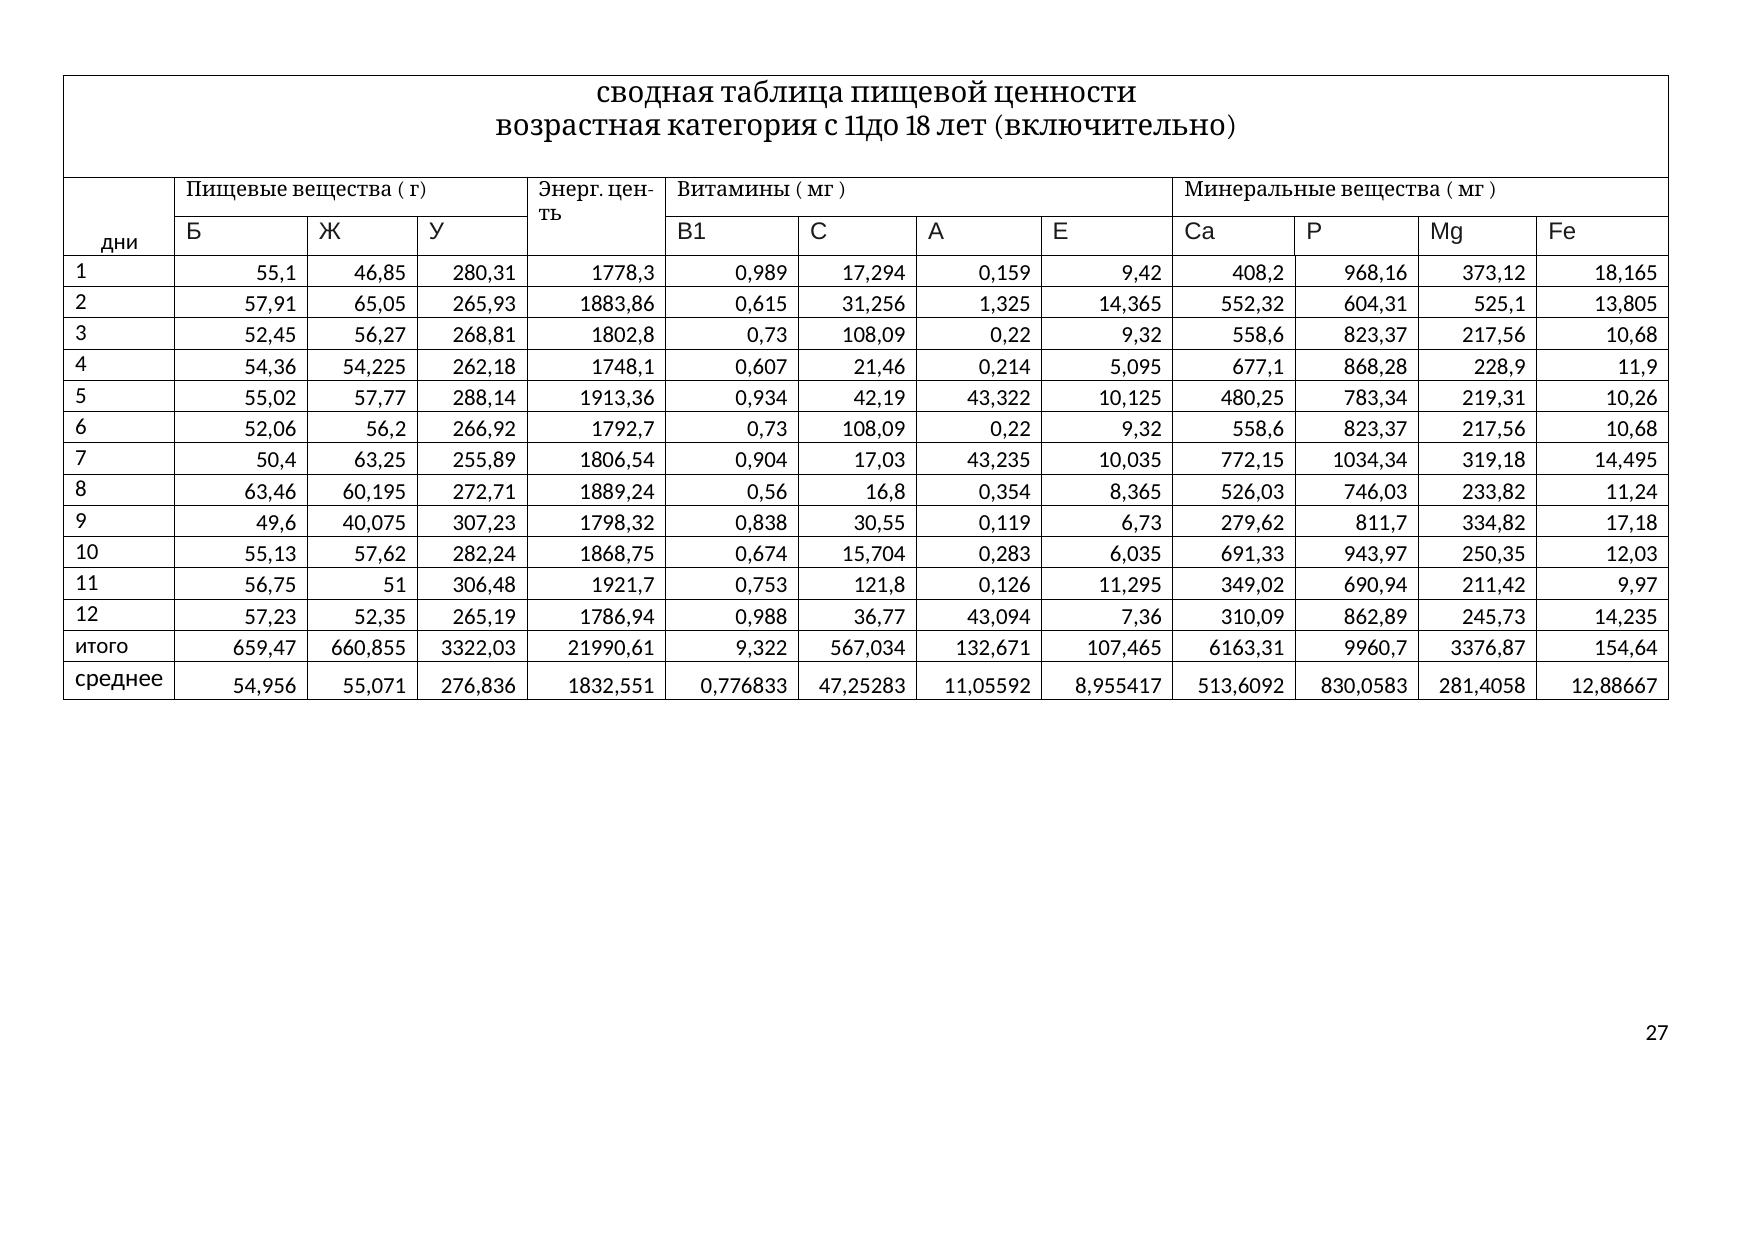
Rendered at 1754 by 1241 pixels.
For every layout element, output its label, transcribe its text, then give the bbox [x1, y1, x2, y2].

table_cell Ca [1173, 217, 1294, 255]
table_cell 0,904 [666, 443, 798, 473]
table_cell А [917, 217, 1041, 255]
table_cell 11 [64, 568, 174, 598]
table_cell 691,33 [1173, 537, 1295, 567]
table_cell 11,295 [1042, 568, 1172, 598]
table_cell 9,322 [666, 631, 798, 661]
table_cell 480,25 [1173, 381, 1295, 411]
table_cell 307,23 [418, 506, 527, 536]
table_cell 310,09 [1173, 600, 1295, 630]
table_cell итого [64, 631, 174, 661]
table_cell 217,56 [1419, 412, 1536, 442]
table_cell 108,09 [799, 412, 916, 442]
table_cell 0,354 [917, 475, 1041, 505]
table_cell 31,256 [799, 287, 916, 317]
table_cell 266,92 [418, 412, 527, 442]
table_cell 52,06 [175, 412, 307, 442]
table_cell 154,64 [1537, 631, 1668, 661]
table_cell 1798,32 [528, 506, 665, 536]
table_cell 55,071 [308, 662, 417, 699]
table_cell 3322,03 [418, 631, 527, 661]
table_cell 1868,75 [528, 537, 665, 567]
table_cell 1832,551 [528, 662, 665, 699]
table_cell 690,94 [1296, 568, 1418, 598]
table_cell 279,62 [1173, 506, 1295, 536]
table_cell 772,15 [1173, 443, 1295, 473]
table_cell У [418, 217, 527, 255]
table_cell 21,46 [799, 350, 916, 380]
table_cell 233,82 [1419, 475, 1536, 505]
table_cell 56,27 [308, 318, 417, 348]
table_cell 604,31 [1296, 287, 1418, 317]
table_cell 219,31 [1419, 381, 1536, 411]
table_cell 43,322 [917, 381, 1041, 411]
table_cell 265,93 [418, 287, 527, 317]
table_cell 288,14 [418, 381, 527, 411]
table_cell 0,56 [666, 475, 798, 505]
table_cell 783,34 [1296, 381, 1418, 411]
table_cell 823,37 [1296, 412, 1418, 442]
table_cell 280,31 [418, 256, 527, 286]
table_cell 276,836 [418, 662, 527, 699]
table_cell 54,225 [308, 350, 417, 380]
table_cell 49,6 [175, 506, 307, 536]
table_cell 51 [308, 568, 417, 598]
table_cell 567,034 [799, 631, 916, 661]
table_header сводная таблица пищевой ценности возрастная категория с 11до 18 лет (включительно) [64, 76, 1668, 177]
table_cell 262,18 [418, 350, 527, 380]
table_cell 9 [64, 506, 174, 536]
table_cell 9960,7 [1296, 631, 1418, 661]
table_cell 552,32 [1173, 287, 1295, 317]
table_cell 2 [64, 287, 174, 317]
table_cell 36,77 [799, 600, 916, 630]
table_cell 0,159 [917, 256, 1041, 286]
table_cell 0,22 [917, 318, 1041, 348]
table_cell 6 [64, 412, 174, 442]
table_cell 823,37 [1296, 318, 1418, 348]
table_cell 11,05592 [917, 662, 1041, 699]
table_cell 525,1 [1419, 287, 1536, 317]
table_cell 30,55 [799, 506, 916, 536]
table_cell P [1295, 217, 1418, 255]
table_cell 14,365 [1042, 287, 1172, 317]
table_cell С [799, 217, 916, 255]
table_cell 5 [64, 381, 174, 411]
table_cell 6,035 [1042, 537, 1172, 567]
table_cell 0,214 [917, 350, 1041, 380]
table_cell 108,09 [799, 318, 916, 348]
table_cell 0,674 [666, 537, 798, 567]
table_cell 46,85 [308, 256, 417, 286]
table_cell 47,25283 [799, 662, 916, 699]
table_cell 52,45 [175, 318, 307, 348]
table_cell 17,294 [799, 256, 916, 286]
table_cell 268,81 [418, 318, 527, 348]
table_cell 217,56 [1419, 318, 1536, 348]
table_cell 17,03 [799, 443, 916, 473]
table_cell 17,18 [1537, 506, 1668, 536]
table_cell Е [1042, 217, 1172, 255]
table_cell 228,9 [1419, 350, 1536, 380]
table_cell 42,19 [799, 381, 916, 411]
table_cell 14,235 [1537, 600, 1668, 630]
table_cell 211,42 [1419, 568, 1536, 598]
table_cell 6163,31 [1173, 631, 1295, 661]
table_cell 319,18 [1419, 443, 1536, 473]
table_cell 558,6 [1173, 412, 1295, 442]
table_cell 349,02 [1173, 568, 1295, 598]
table_cell 0,607 [666, 350, 798, 380]
table_cell 968,16 [1296, 256, 1418, 286]
table_cell 10 [64, 537, 174, 567]
table_cell 862,89 [1296, 600, 1418, 630]
table_cell 0,838 [666, 506, 798, 536]
table_cell 5,095 [1042, 350, 1172, 380]
table_cell 57,62 [308, 537, 417, 567]
table_cell Ж [308, 217, 417, 255]
table_cell 830,0583 [1296, 662, 1418, 699]
table_cell 9,32 [1042, 412, 1172, 442]
table_cell 10,68 [1537, 412, 1668, 442]
table_cell 1889,24 [528, 475, 665, 505]
table_cell 265,19 [418, 600, 527, 630]
table_cell 10,035 [1042, 443, 1172, 473]
table_cell 52,35 [308, 600, 417, 630]
table_cell Витамины ( мг ) [666, 178, 1172, 216]
table_cell 6,73 [1042, 506, 1172, 536]
table_cell 12 [64, 600, 174, 630]
table_cell 0,753 [666, 568, 798, 598]
table_cell 1921,7 [528, 568, 665, 598]
table_cell 55,02 [175, 381, 307, 411]
table_cell 8 [64, 475, 174, 505]
table_cell 1 [64, 256, 174, 286]
table_cell 65,05 [308, 287, 417, 317]
table_cell 43,235 [917, 443, 1041, 473]
table_cell Б [175, 217, 307, 255]
table_cell 0,934 [666, 381, 798, 411]
table_cell Пищевые вещества ( г) [175, 178, 527, 216]
table_cell 7,36 [1042, 600, 1172, 630]
table_cell 0,989 [666, 256, 798, 286]
table_cell 272,71 [418, 475, 527, 505]
table_cell 868,28 [1296, 350, 1418, 380]
table_cell Минеральные вещества ( мг ) [1173, 178, 1668, 216]
table_cell 15,704 [799, 537, 916, 567]
table_cell Mg [1419, 217, 1536, 255]
table_cell 3376,87 [1419, 631, 1536, 661]
table_cell 677,1 [1173, 350, 1295, 380]
table_cell 10,26 [1537, 381, 1668, 411]
table_cell 13,805 [1537, 287, 1668, 317]
table_cell 1786,94 [528, 600, 665, 630]
table_cell 16,8 [799, 475, 916, 505]
table_cell 255,89 [418, 443, 527, 473]
table_cell 12,88667 [1537, 662, 1668, 699]
table_cell 0,73 [666, 412, 798, 442]
table_cell 1,325 [917, 287, 1041, 317]
table_cell 43,094 [917, 600, 1041, 630]
table_cell 1913,36 [528, 381, 665, 411]
table_cell 57,77 [308, 381, 417, 411]
table_cell 373,12 [1419, 256, 1536, 286]
table_cell 57,91 [175, 287, 307, 317]
table_cell 1748,1 [528, 350, 665, 380]
table_cell 9,97 [1537, 568, 1668, 598]
table_cell 56,75 [175, 568, 307, 598]
table_cell 513,6092 [1173, 662, 1295, 699]
table_cell 55,1 [175, 256, 307, 286]
table_cell 1806,54 [528, 443, 665, 473]
table_cell 14,495 [1537, 443, 1668, 473]
table_cell 40,075 [308, 506, 417, 536]
table_cell 0,73 [666, 318, 798, 348]
table_cell 281,4058 [1419, 662, 1536, 699]
table_cell 9,32 [1042, 318, 1172, 348]
table_cell 8,365 [1042, 475, 1172, 505]
table_cell 54,36 [175, 350, 307, 380]
table_cell 56,2 [308, 412, 417, 442]
text 27 [75, 1018, 1679, 1046]
table_cell 0,126 [917, 568, 1041, 598]
table_cell 0,22 [917, 412, 1041, 442]
table_cell 10,68 [1537, 318, 1668, 348]
table_cell 0,988 [666, 600, 798, 630]
table_cell 1802,8 [528, 318, 665, 348]
table_cell 63,46 [175, 475, 307, 505]
table_cell 526,03 [1173, 475, 1295, 505]
table_cell 132,671 [917, 631, 1041, 661]
table_cell 57,23 [175, 600, 307, 630]
table_cell В1 [666, 217, 798, 255]
table_cell 10,125 [1042, 381, 1172, 411]
table_cell 1778,3 [528, 256, 665, 286]
table_cell 1883,86 [528, 287, 665, 317]
table_cell 334,82 [1419, 506, 1536, 536]
table_cell 0,776833 [666, 662, 798, 699]
table_cell 0,119 [917, 506, 1041, 536]
table_cell 107,465 [1042, 631, 1172, 661]
table_cell 11,24 [1537, 475, 1668, 505]
table_cell 0,615 [666, 287, 798, 317]
table_cell дни [64, 178, 174, 255]
table_cell 0,283 [917, 537, 1041, 567]
table_cell 54,956 [175, 662, 307, 699]
table_cell 943,97 [1296, 537, 1418, 567]
table_cell 811,7 [1296, 506, 1418, 536]
table_cell 245,73 [1419, 600, 1536, 630]
table_cell 121,8 [799, 568, 916, 598]
table_cell 1034,34 [1296, 443, 1418, 473]
table_cell 18,165 [1537, 256, 1668, 286]
table_cell 660,855 [308, 631, 417, 661]
table_cell 306,48 [418, 568, 527, 598]
table_cell 408,2 [1173, 256, 1295, 286]
table_cell 659,47 [175, 631, 307, 661]
table_cell 558,6 [1173, 318, 1295, 348]
table_cell 11,9 [1537, 350, 1668, 380]
table_cell Fe [1537, 217, 1668, 255]
table_cell 9,42 [1042, 256, 1172, 286]
table_cell 21990,61 [528, 631, 665, 661]
table_cell 12,03 [1537, 537, 1668, 567]
table_cell 1792,7 [528, 412, 665, 442]
table_cell 3 [64, 318, 174, 348]
table_cell 7 [64, 443, 174, 473]
table_cell 8,955417 [1042, 662, 1172, 699]
table_cell 60,195 [308, 475, 417, 505]
table_cell 63,25 [308, 443, 417, 473]
table_cell 746,03 [1296, 475, 1418, 505]
table_cell 282,24 [418, 537, 527, 567]
table_cell 250,35 [1419, 537, 1536, 567]
table_cell 4 [64, 350, 174, 380]
table_cell среднее [64, 662, 174, 699]
table_cell 55,13 [175, 537, 307, 567]
table_cell Энерг. цен-ть [528, 178, 665, 255]
table_cell 50,4 [175, 443, 307, 473]
